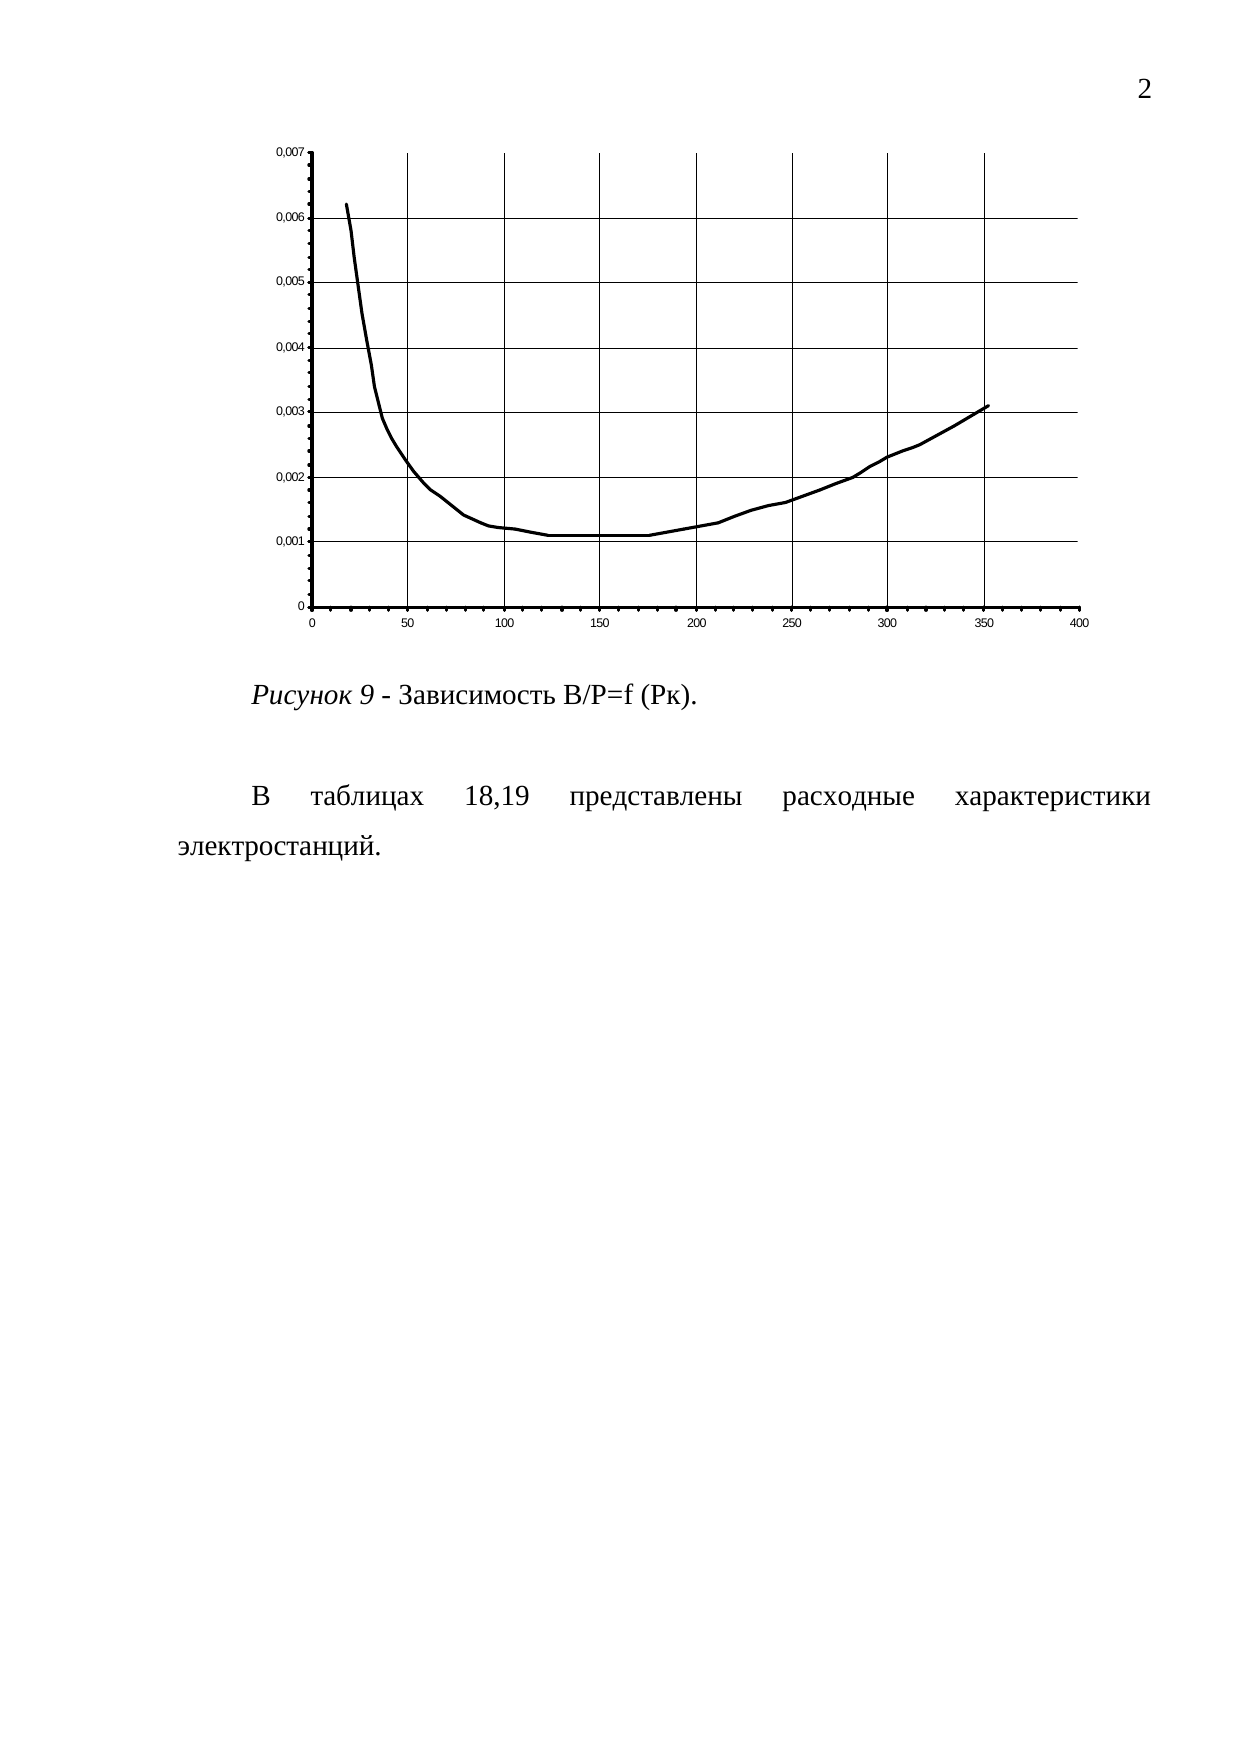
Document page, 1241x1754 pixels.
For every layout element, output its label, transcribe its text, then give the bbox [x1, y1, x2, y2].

text Рисунок 9 - Зависимость В/Р=f (Рк). [177, 677, 1152, 711]
text В таблицах 18,19 представлены расходные характеристики электростанций. [177, 778, 1152, 862]
